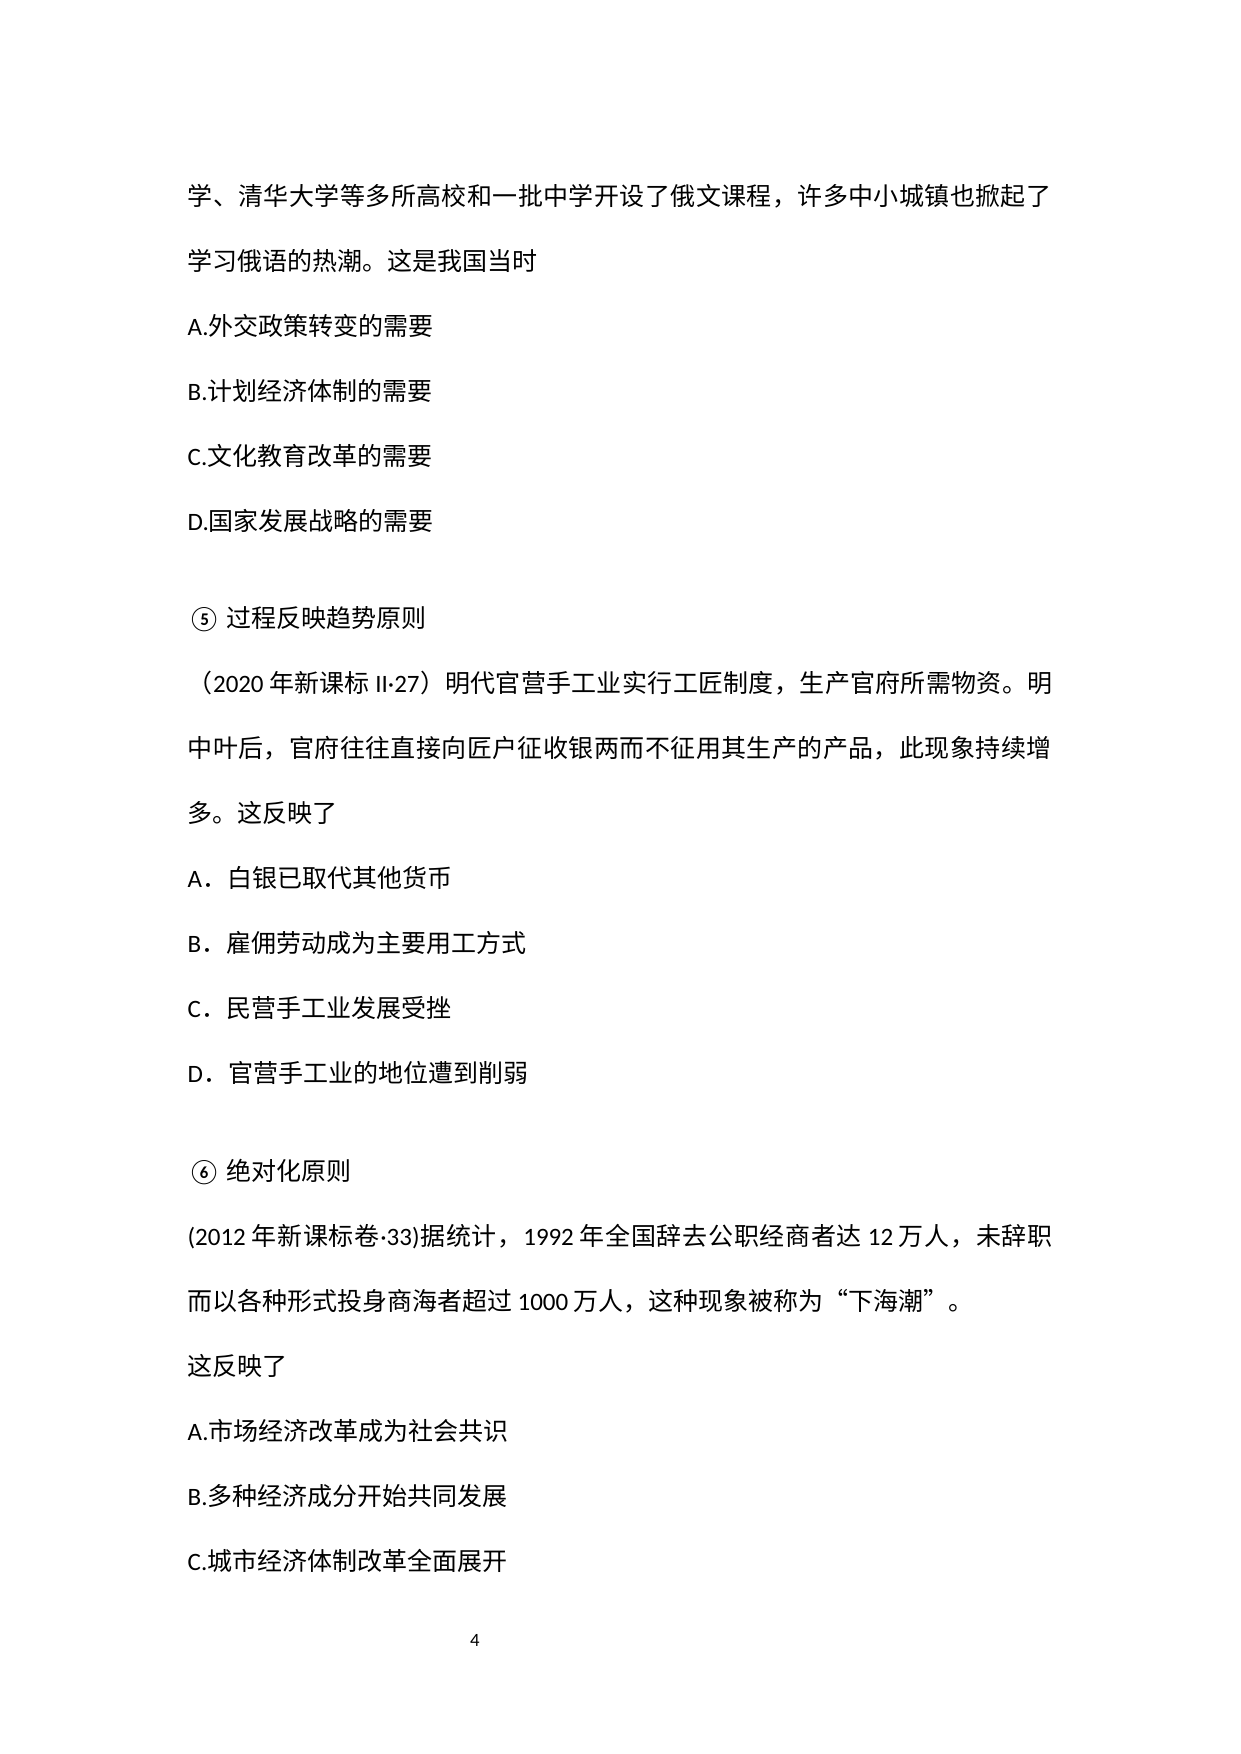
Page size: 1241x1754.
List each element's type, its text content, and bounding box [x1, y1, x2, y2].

list D．官营手工业的地位遭到削弱 [187, 1039, 1053, 1104]
list B.计划经济体制的需要 [187, 357, 1053, 422]
list 这反映了 [187, 1332, 1053, 1397]
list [187, 162, 1053, 292]
list A.外交政策转变的需要 [187, 292, 1053, 357]
list C．民营手工业发展受挫 [187, 974, 1053, 1039]
list ⑥绝对化原则 [187, 1137, 1053, 1202]
list D.国家发展战略的需要 [187, 487, 1053, 552]
list B.多种经济成分开始共同发展 [187, 1462, 1053, 1527]
list C.文化教育改革的需要 [187, 422, 1053, 487]
list C.城市经济体制改革全面展开 [187, 1527, 1053, 1592]
list A．白银已取代其他货币 [187, 844, 1053, 909]
list B．雇佣劳动成为主要用工方式 [187, 909, 1053, 974]
list （2020年新课标II·27）明代官营手工业实行工匠制度，生产官府所需物资。明中叶后，官府往往直接向匠户征收银两而不征用其生产的产品，此现象持续增多。这反映了 [187, 649, 1053, 844]
list (2012年新课标卷·33)据统计，1992年全国辞去公职经商者达12万人，未辞职而以各种形式投身商海者超过1000万人，这种现象被称为“下海潮”。 [187, 1202, 1053, 1332]
list A.市场经济改革成为社会共识 [187, 1397, 1053, 1462]
list ⑤过程反映趋势原则 [187, 584, 1053, 649]
